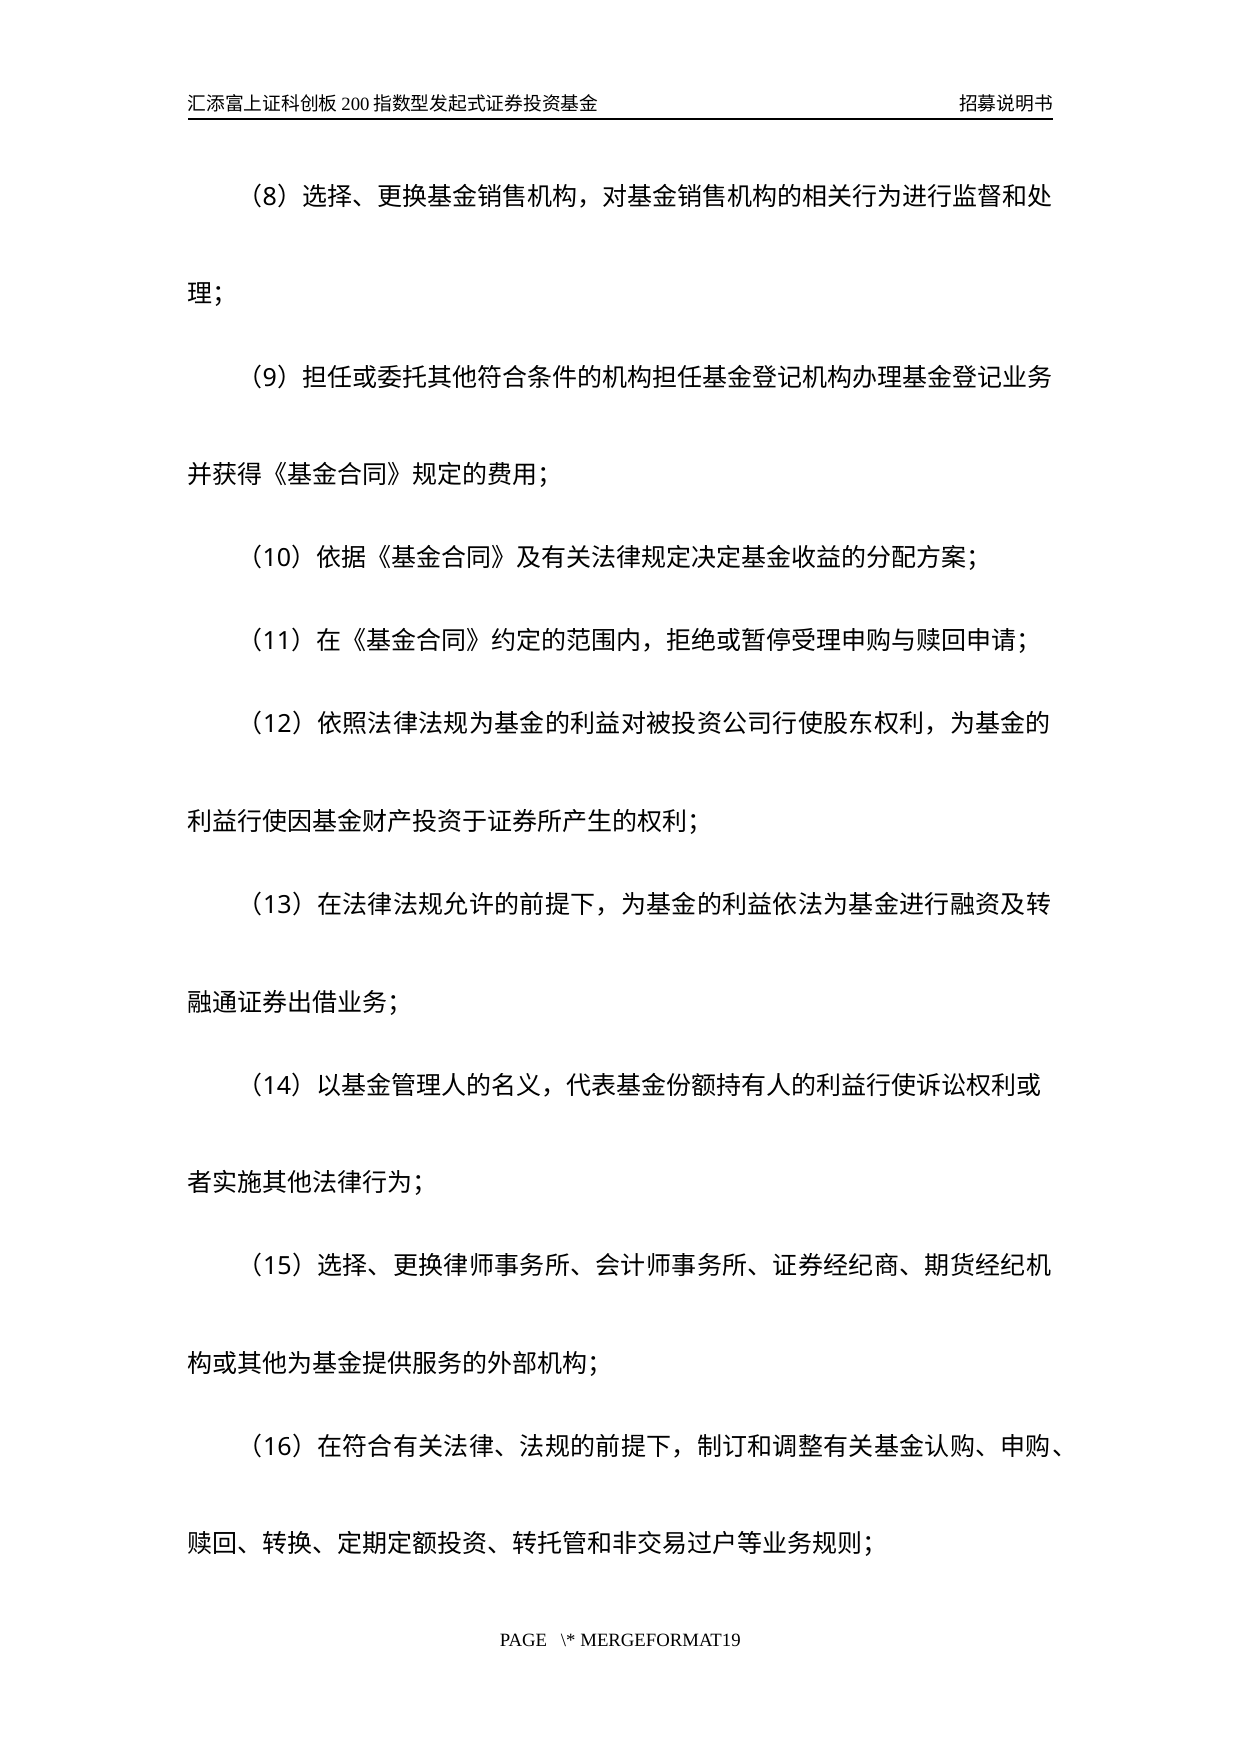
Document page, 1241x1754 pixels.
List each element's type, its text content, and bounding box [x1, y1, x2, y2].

text （8）选择、更换基金销售机构，对基金销售机构的相关行为进行监督和处理； [187, 162, 1053, 324]
text （13）在法律法规允许的前提下，为基金的利益依法为基金进行融资及转融通证券出借业务； [187, 870, 1053, 1033]
text （16）在符合有关法律、法规的前提下，制订和调整有关基金认购、申购、赎回、转换、定期定额投资、转托管和非交易过户等业务规则； [187, 1412, 1053, 1574]
text （15）选择、更换律师事务所、会计师事务所、证券经纪商、期货经纪机构或其他为基金提供服务的外部机构； [187, 1231, 1053, 1394]
text （14）以基金管理人的名义，代表基金份额持有人的利益行使诉讼权利或者实施其他法律行为； [187, 1051, 1053, 1213]
text （10）依据《基金合同》及有关法律规定决定基金收益的分配方案； [187, 523, 1053, 588]
text （11）在《基金合同》约定的范围内，拒绝或暂停受理申购与赎回申请； [187, 606, 1053, 671]
text （12）依照法律法规为基金的利益对被投资公司行使股东权利，为基金的利益行使因基金财产投资于证券所产生的权利； [187, 689, 1053, 852]
text （9）担任或委托其他符合条件的机构担任基金登记机构办理基金登记业务并获得《基金合同》规定的费用； [187, 343, 1053, 505]
